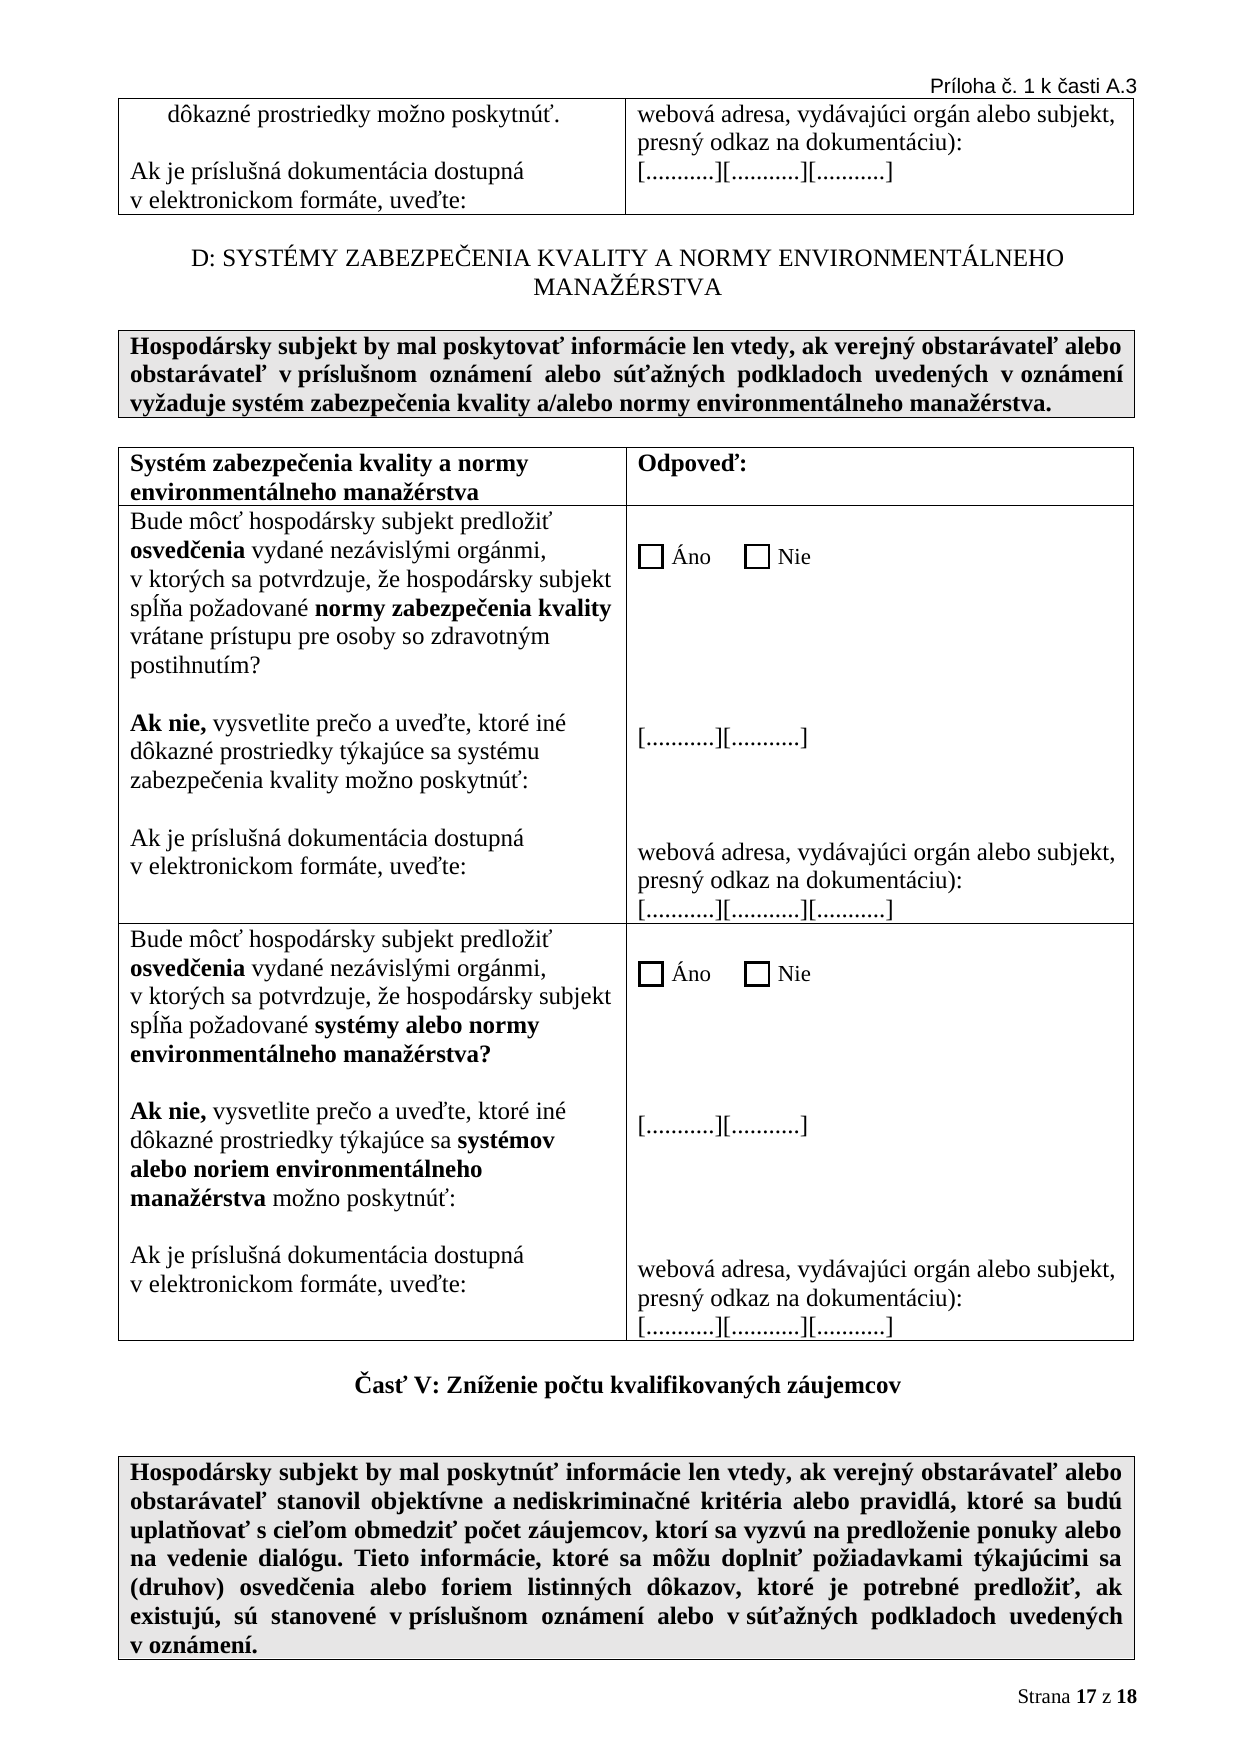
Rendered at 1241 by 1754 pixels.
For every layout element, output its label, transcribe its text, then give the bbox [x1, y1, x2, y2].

table_cell [...........][...........] webová adresa, vydávajúci orgán alebo subjekt, presný odkaz na dokumentáciu): [...........][...........][...........] [627, 924, 1133, 1340]
table_header Odpoveď: [627, 448, 1133, 505]
text D: SYSTÉMY ZABEZPEČENIA KVALITY A NORMY ENVIRONMENTÁLNEHO MANAŽÉRSTVA [118, 243, 1137, 301]
table_cell Bude môcť hospodársky subjekt predložiť osvedčenia vydané nezávislými orgánmi, v ktorých sa potvrdzuje, že hospodársky subjekt spĺňa požadované normy zabezpečenia kvality vrátane prístupu pre osoby so zdravotným postihnutím? Ak nie, vysvetlite prečo a uveďte, ktoré iné dôkazné prostriedky týkajúce sa systému zabezpečenia kvality možno poskytnúť: Ak je príslušná dokumentácia dostupná v elektronickom formáte, uveďte: [119, 506, 626, 923]
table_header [119, 1457, 1134, 1658]
table_cell Bude môcť hospodársky subjekt predložiť osvedčenia vydané nezávislými orgánmi, v ktorých sa potvrdzuje, že hospodársky subjekt spĺňa požadované systémy alebo normy environmentálneho manažérstva? Ak nie, vysvetlite prečo a uveďte, ktoré iné dôkazné prostriedky týkajúce sa systémov alebo noriem environmentálneho manažérstva možno poskytnúť: Ak je príslušná dokumentácia dostupná v elektronickom formáte, uveďte: [119, 924, 626, 1340]
table_header Hospodársky subjekt by mal poskytovať informácie len vtedy, ak verejný obstarávateľ alebo obstarávateľ v príslušnom oznámení alebo súťažných podkladoch uvedených v oznámení vyžaduje systém zabezpečenia kvality a/alebo normy environmentálneho manažérstva. [119, 331, 1134, 417]
table_header Systém zabezpečenia kvality a normy environmentálneho manažérstva [119, 448, 626, 505]
text Časť V: Zníženie počtu kvalifikovaných záujemcov [118, 1370, 1137, 1399]
table_cell [...........][...........] webová adresa, vydávajúci orgán alebo subjekt, presný odkaz na dokumentáciu): [...........][...........][...........] [627, 506, 1133, 923]
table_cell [119, 99, 625, 214]
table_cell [626, 99, 1133, 214]
